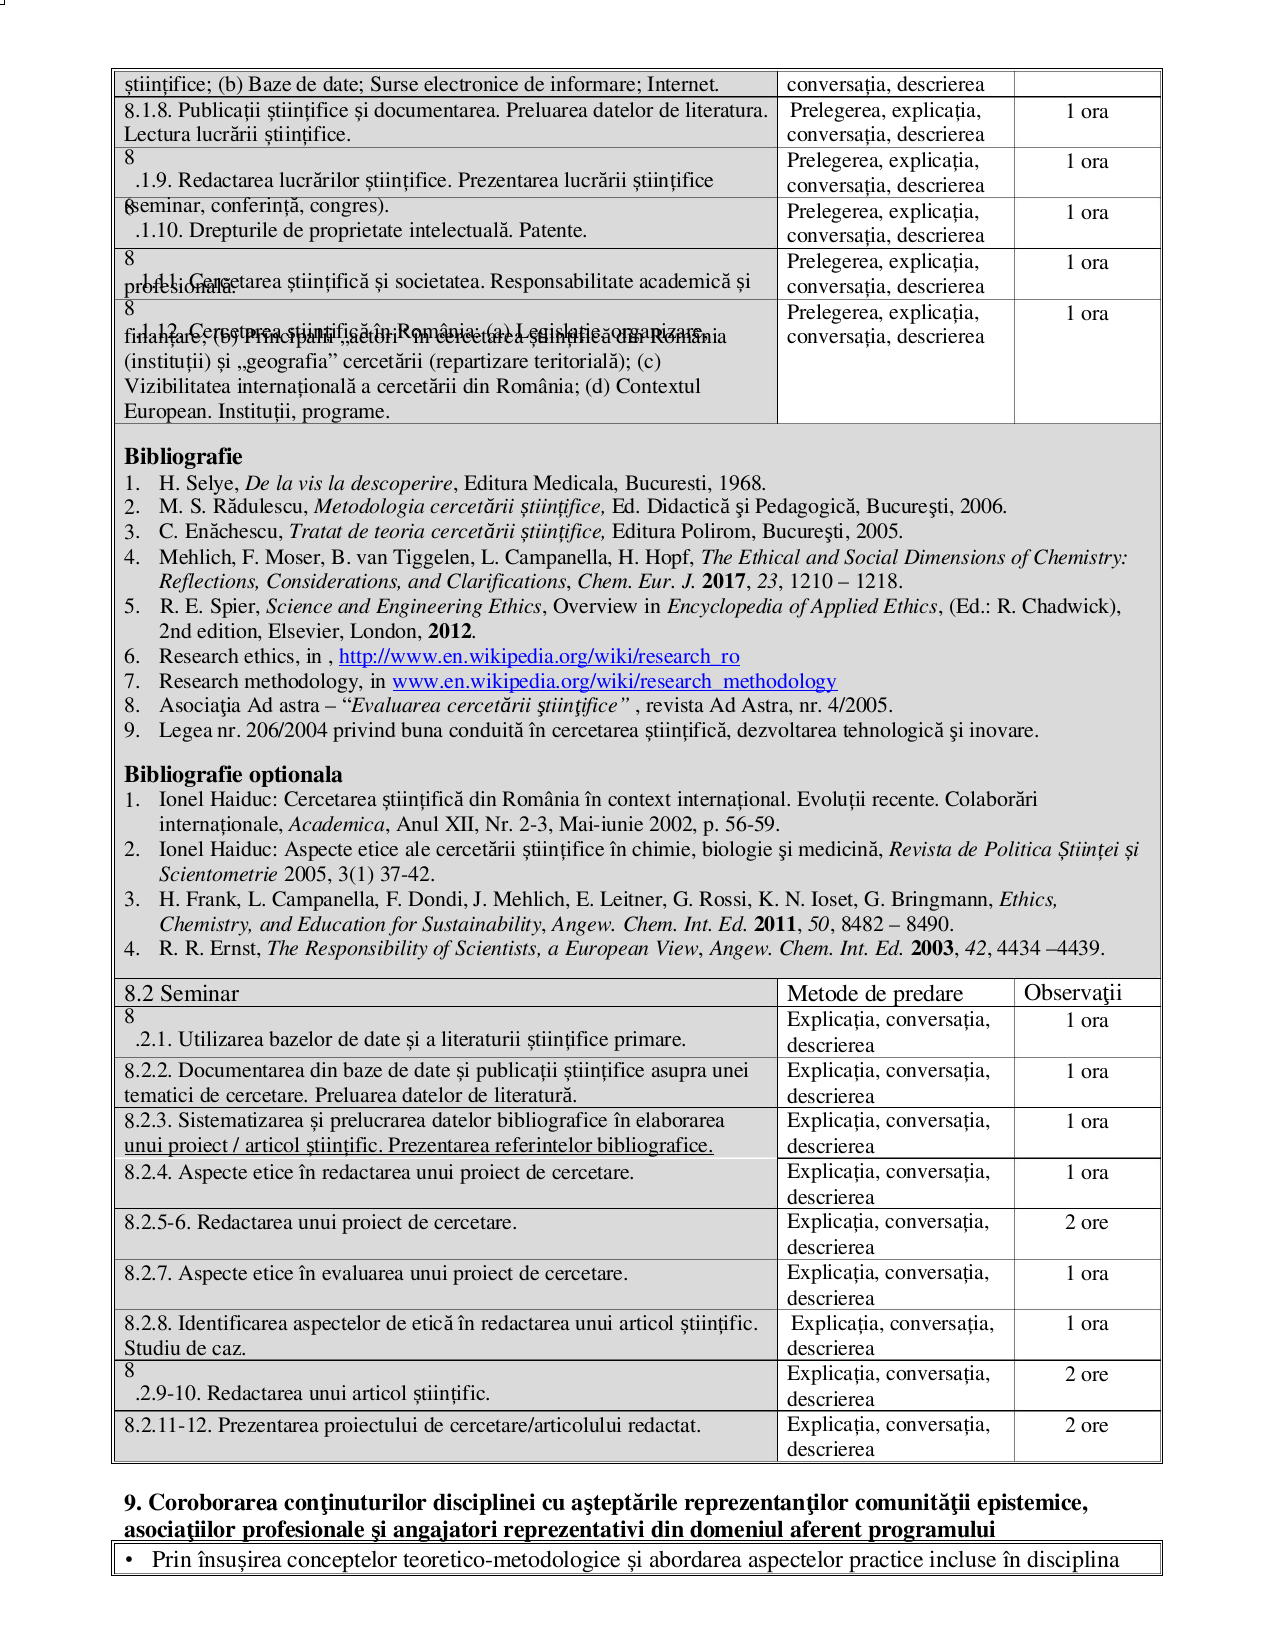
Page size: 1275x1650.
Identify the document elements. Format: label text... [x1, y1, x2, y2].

text 1 ora [1065, 153, 1134, 172]
text Prelegerea, explicația, [787, 148, 1008, 172]
text . Asociaţia Ad astra – “Evaluarea cercetării ştiinţifice” , revista Ad Astra, nr. 4/2005. [135, 693, 1060, 717]
text Prelegerea, explicația, [787, 300, 1008, 324]
text descrierea [787, 1441, 1014, 1461]
text .2.1. Utilizarea bazelor de date și a literaturii științifice primare. [135, 1027, 709, 1051]
picture [112, 1541, 1162, 1575]
text Explicația, conversația, [787, 1361, 1014, 1385]
text 1 ora [1065, 1265, 1134, 1284]
text internaționale, Academica, Anul XII, Nr. 2-3, Mai-iunie 2002, p. 56-59. [159, 812, 1157, 836]
text 5. R. E. Spier, Science and Engineering Ethics, Overview in Encyclopedia of Applied Ethics, (Ed.: R. Chadwick), [124, 598, 1142, 618]
text 1 ora [1065, 254, 1134, 273]
text asociaţiilor profesionale şi angajatori reprezentativi din domeniul aferent programului [124, 1517, 1018, 1543]
text . Ionel Haiduc: Cercetarea științifică din România în context internațional. Evoluții recente. Colaborări [135, 787, 1157, 811]
text . Ionel Haiduc: Aspecte etice ale cercetării științifice în chimie, biologie şi medicină, Revista de Politica Științei și [135, 837, 1157, 861]
text .2.2. Documentarea din baze de date și publicații științifice asupra unei [135, 1058, 771, 1082]
text 8 [124, 1008, 709, 1027]
text 1 ora [1065, 1164, 1134, 1183]
text .1.11. Cercetarea științifică și societatea. Responsabilitate academică și [135, 269, 772, 293]
text .2.5-6. Redactarea unui proiect de cercetare. [135, 1214, 541, 1234]
text 1 ora [1065, 102, 1134, 122]
text . Legea nr. 206/2004 privind buna conduită în cercetarea științifică, dezvoltarea tehnologică şi inovare. [135, 718, 1060, 742]
text Bibliografie [124, 448, 268, 469]
text conversația, descrierea [787, 224, 1008, 248]
text 8 [124, 249, 772, 269]
text științifice; (b) Baze de date; Surse electronice de informare; Internet. [124, 72, 742, 96]
text 8 [124, 148, 737, 168]
text .2.4. Aspecte etice în redactarea unui proiect de cercetare. [135, 1164, 658, 1183]
text Explicația, conversația, [787, 1260, 1014, 1284]
text Explicația, conversația, [787, 1210, 1014, 1234]
text Studiu de caz. [124, 1340, 271, 1360]
text Explicația, conversația, [787, 1008, 1014, 1032]
text Explicația, conversația, [787, 1412, 1014, 1436]
text 2 ore [1065, 1416, 1134, 1436]
text conversația, descrierea [787, 173, 1008, 197]
text 2nd edition, Elsevier, London, 2012. [159, 623, 501, 642]
text 8.2.11-12. Prezentarea proiectului de cercetare/articolului redactat. [124, 1416, 724, 1436]
text 1 ora [1065, 304, 1134, 324]
text Explicația, conversația, [787, 1109, 1014, 1133]
text Prin însușirea conceptelor teoretico-metodologice și abordarea aspectelor practice incluse în disciplina [152, 1546, 1140, 1572]
text Observaţii [1024, 980, 1147, 1006]
text Vizibilitatea internațională a cercetării din România; (d) Contextul [124, 374, 749, 398]
text .2.3. Sistematizarea și prelucrarea datelor bibliografice în elaborarea [135, 1109, 749, 1133]
text Metode de predare [787, 984, 1014, 1006]
text 1 ora [1065, 1315, 1134, 1335]
text 8 [124, 199, 611, 218]
text .2 Seminar [136, 984, 263, 1006]
text 8 [124, 1113, 160, 1133]
text . Mehlich, F. Moser, B. van Tiggelen, L. Campanella, H. Hopf, The Ethical and Social Dimensions of Chemistry: [135, 549, 1151, 568]
text 1 ora [1065, 203, 1134, 223]
text Prelegerea, explicația, [787, 249, 1008, 273]
text 8 [124, 1361, 515, 1381]
text .2.7. Aspecte etice în evaluarea unui proiect de cercetare. [135, 1265, 652, 1284]
text . Research methodology, in www.en.wikipedia.org/wiki/research_methodology [135, 672, 1060, 692]
text Chemistry, and Education for Sustainability, Angew. Chem. Int. Ed. 2011, 50, 8482 – 8490. [159, 915, 1157, 935]
text conversația, descrierea [787, 274, 1008, 298]
text descrierea [787, 1037, 1014, 1056]
text tematici de cercetare. Preluarea datelor de literatură. [124, 1083, 749, 1107]
text .1.10. Drepturile de proprietate intelectuală. Patente. [135, 218, 611, 242]
text conversația, descrierea [787, 325, 1008, 349]
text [787, 123, 1008, 147]
text 1 ora [1065, 1113, 1134, 1133]
text • [124, 1546, 152, 1572]
text .2.9-10. Redactarea unui articol științific. [135, 1381, 515, 1405]
text . C. Enăchescu, Tratat de teoria cercetării științifice, Editura Polirom, Bucureşti, 2005. [135, 519, 1151, 543]
text descrierea [787, 1340, 1014, 1360]
text (seminar, conferință, congres). [124, 193, 737, 217]
text descrierea [787, 1138, 1014, 1158]
text . H. Selye, De la vis la descoperire, Editura Medicala, Bucuresti, 1968. [135, 474, 1151, 494]
text Scientometrie 2005, 3(1) 37-42. [159, 866, 1157, 886]
text Lectura lucrării științifice. [124, 123, 375, 147]
text finanțare; (b) Principalii „actori” în cercetarea științifică din România [124, 325, 749, 349]
text descrierea [787, 1289, 1014, 1309]
text Explicația, conversația, [787, 1058, 1014, 1082]
text .1.9. Redactarea lucrărilor științifice. Prezentarea lucrării științifice [135, 168, 737, 192]
text . Research ethics, in , http://www.en.wikipedia.org/wiki/research_ro [135, 647, 762, 667]
text 1 ora [1065, 1012, 1147, 1032]
text . H. Frank, L. Campanella, F. Dondi, J. Mehlich, E. Leitner, G. Rossi, K. N. Ioset, G. Bringmann, Ethics, [135, 891, 1157, 911]
text . M. S. Rădulescu, Metodologia cercetării științifice, Ed. Didactică şi Pedagogică, Bucureşti, 2006. [135, 495, 1151, 519]
text European. Instituții, programe. [124, 399, 749, 423]
text descrierea [787, 1088, 1014, 1107]
text descrierea [787, 1391, 1014, 1410]
text 2 ore [1065, 1214, 1134, 1234]
text 4 [124, 940, 160, 960]
picture [112, 69, 1162, 1463]
text Reflections, Considerations, and Clarifications, Chem. Eur. J. 2017, 23, 1210 – 1218. [159, 573, 1151, 593]
text .2.8. Identificarea aspectelor de etică în redactarea unui articol științific. Explicația, conversația, [135, 1311, 1014, 1335]
text Bibliografie optionala [124, 765, 368, 786]
text .1.8. Publicații științifice și documentarea. Preluarea datelor de literatura. Prelegerea, explicația, [135, 98, 1003, 122]
text unui proiect / articol științific. Prezentarea referintelor bibliografice. [124, 1133, 749, 1158]
text Explicația, conversația, [787, 1159, 1014, 1183]
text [787, 72, 1009, 96]
text 2 ore [1065, 1366, 1134, 1386]
text profesională. [124, 274, 262, 298]
text 1 ora [1065, 1063, 1134, 1082]
text . Coroborarea conţinuturilor disciplinei cu aşteptările reprezentanţilor comunităţii epistemice, [136, 1489, 1108, 1516]
text descrierea [787, 1189, 1014, 1208]
text . R. R. Ernst, The Responsibility of Scientists, a European View, Angew. Chem. Int. Ed. 2003, 42, 4434 –4439. [135, 940, 1157, 959]
text descrierea [787, 1239, 1014, 1259]
text 8 [124, 300, 731, 319]
text (instituții) și „geografia” cercetării (repartizare teritorială); (c) [124, 349, 749, 373]
text Prelegerea, explicația, [787, 199, 1008, 223]
